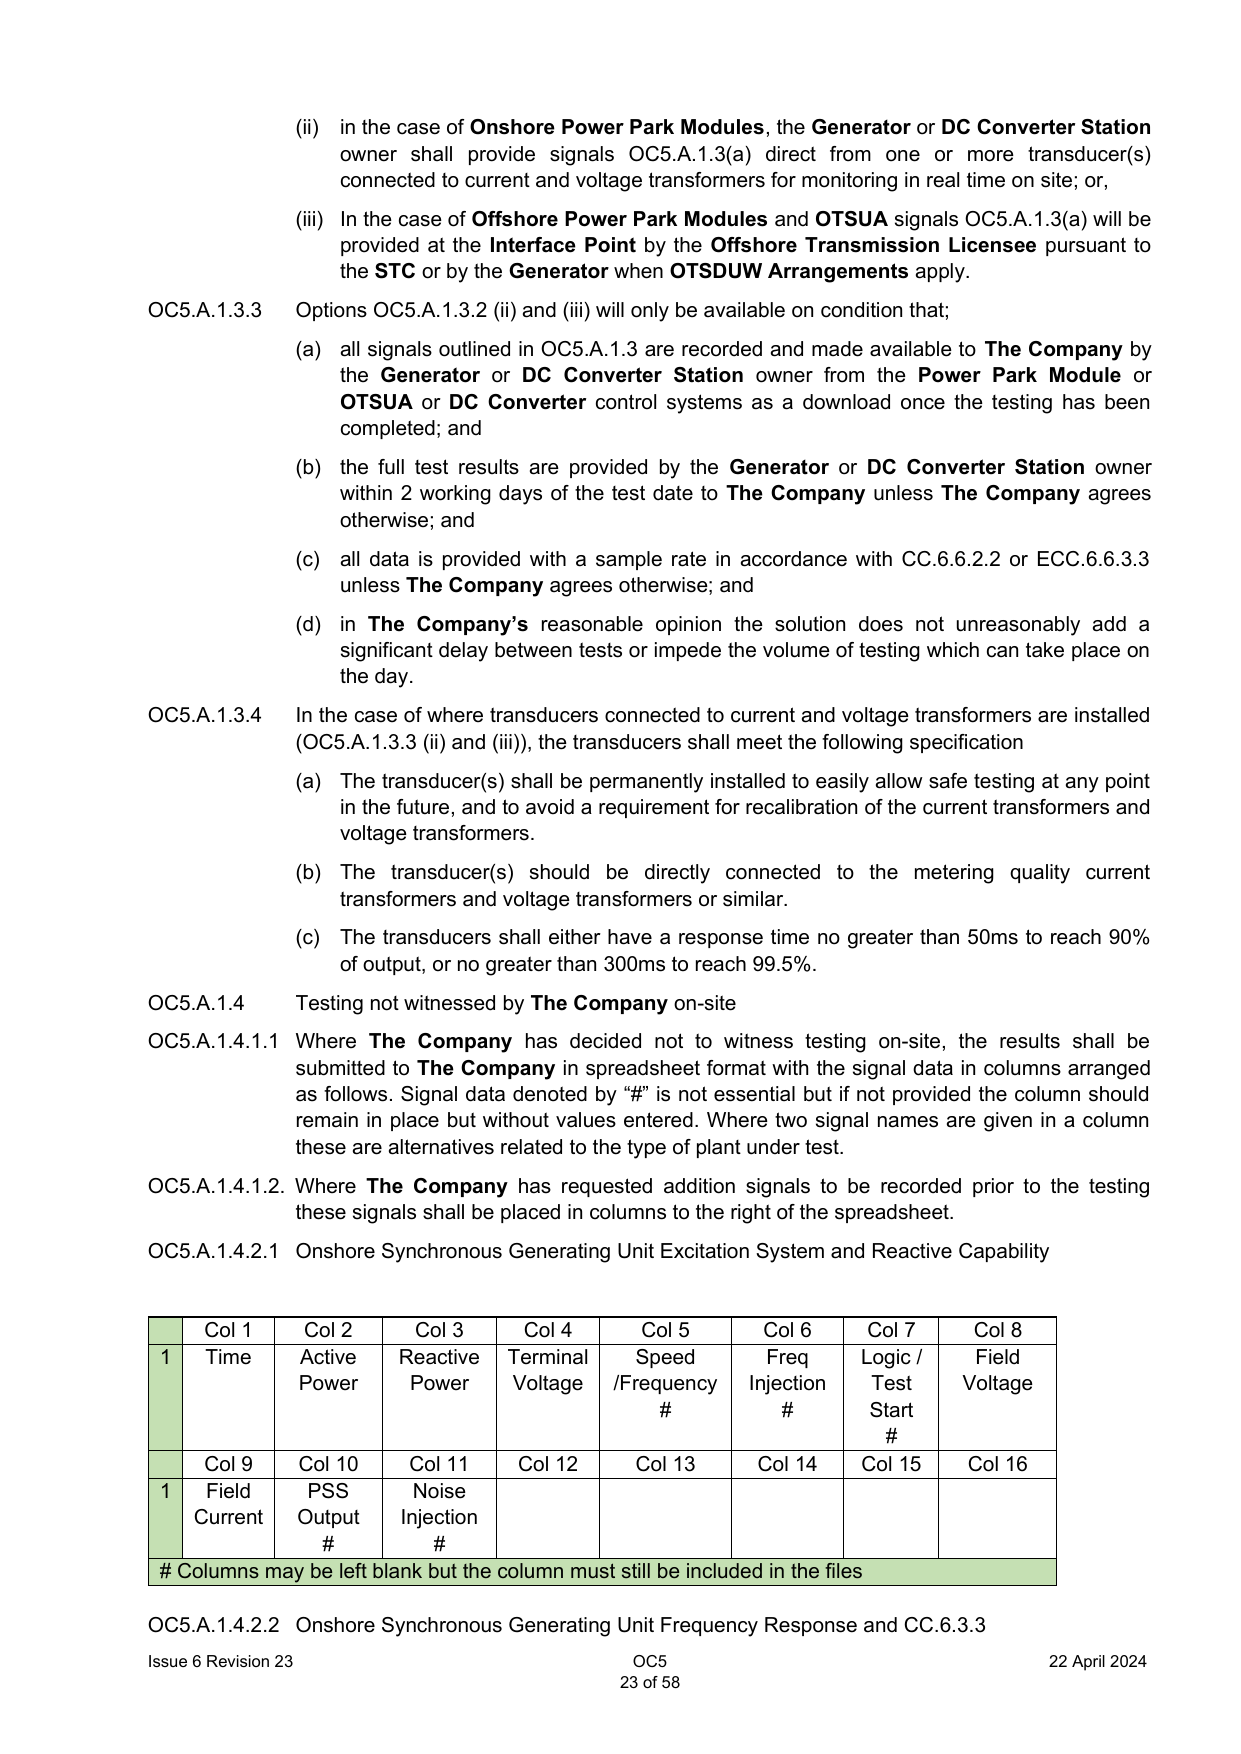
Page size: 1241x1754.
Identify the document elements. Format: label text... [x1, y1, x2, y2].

table_header Col 4 [497, 1318, 599, 1344]
table_cell Field Current [183, 1479, 274, 1558]
table_cell Col 13 [600, 1451, 731, 1478]
text (c) The transducers shall either have a response time no greater than 50ms to reach 90% of output, or no greater than 300ms to reach 99.5%. [295, 925, 1152, 976]
table_cell Freq Injection # [732, 1345, 843, 1450]
table_header Col 7 [844, 1318, 938, 1344]
table_header [149, 1318, 182, 1344]
table_cell Logic / Test Start # [844, 1345, 938, 1450]
table_cell [939, 1479, 1056, 1558]
table_cell [844, 1479, 938, 1558]
table_cell Speed /Frequency # [600, 1345, 731, 1450]
table_cell # Columns may be left blank but the column must still be included in the files [149, 1559, 1056, 1585]
table_cell Col 12 [497, 1451, 599, 1478]
table_cell Active Power [275, 1345, 382, 1450]
table_header Col 6 [732, 1318, 843, 1344]
text (d) in The Company’s reasonable opinion the solution does not unreasonably add a significant delay between tests or impede the volume of testing which can take place on the day. [295, 612, 1152, 688]
table_header Col 5 [600, 1318, 731, 1344]
table_cell Field Voltage [939, 1345, 1056, 1450]
table_cell Col 10 [275, 1451, 382, 1478]
table_cell [732, 1479, 843, 1558]
table_header Col 1 [183, 1318, 274, 1344]
text OC5.A.1.3.4 In the case of where transducers connected to current and voltage transformers are installed (OC5.A.1.3.3 (ii) and (iii)), the transducers shall meet the following specification [148, 703, 1152, 753]
text (iii) In the case of Offshore Power Park Modules and OTSUA signals OC5.A.1.3(a) will be provided at the Interface Point by the Offshore Transmission Licensee pursuant to the STC or by the Generator when OTSDUW Arrangements apply. [295, 207, 1152, 283]
text OC5.A.1.3.3 Options OC5.A.1.3.2 (ii) and (iii) will only be available on condition that; [148, 298, 1152, 322]
table_cell [600, 1479, 731, 1558]
text OC5.A.1.4.2.2 Onshore Synchronous Generating Unit Frequency Response and CC.6.3.3 [148, 1613, 1152, 1637]
table_header Col 2 [275, 1318, 382, 1344]
table_cell Time [183, 1345, 274, 1450]
table_cell Reactive Power [383, 1345, 496, 1450]
text (a) all signals outlined in OC5.A.1.3 are recorded and made available to The Company by the Generator or DC Converter Station owner from the Power Park Module or OTSUA or DC Converter control systems as a download once the testing has been completed; and [295, 337, 1152, 440]
text (a) The transducer(s) shall be permanently installed to easily allow safe testing at any point in the future, and to avoid a requirement for recalibration of the current transformers and voltage transformers. [295, 768, 1152, 845]
table_cell Noise Injection # [383, 1479, 496, 1558]
text (b) the full test results are provided by the Generator or DC Converter Station owner within 2 working days of the test date to The Company unless The Company agrees otherwise; and [295, 455, 1152, 532]
table_cell Col 9 [183, 1451, 274, 1478]
table_cell [497, 1479, 599, 1558]
table_cell 1 [149, 1345, 182, 1450]
text OC5.A.1.4 Testing not witnessed by The Company on-site [148, 990, 1152, 1014]
text OC5.A.1.4.2.1 Onshore Synchronous Generating Unit Excitation System and Reactive Capability [148, 1239, 1152, 1263]
text OC5.A.1.4.1.1 Where The Company has decided not to witness testing on-site, the results shall be submitted to The Company in spreadsheet format with the signal data in columns arranged as follows. Signal data denoted by “#” is not essential but if not provided the column should remain in place but without values entered. Where two signal names are given in a column these are alternatives related to the type of plant under test. [148, 1029, 1152, 1159]
text OC5.A.1.4.1.2. Where The Company has requested addition signals to be recorded prior to the testing these signals shall be placed in columns to the right of the spreadsheet. [148, 1173, 1152, 1224]
text (ii) in the case of Onshore Power Park Modules, the Generator or DC Converter Station owner shall provide signals OC5.A.1.3(a) direct from one or more transducer(s) connected to current and voltage transformers for monitoring in real time on site; or, [295, 115, 1152, 192]
table_cell PSS Output # [275, 1479, 382, 1558]
table_cell Terminal Voltage [497, 1345, 599, 1450]
table_cell 1 [149, 1479, 182, 1558]
text (b) The transducer(s) should be directly connected to the metering quality current transformers and voltage transformers or similar. [295, 860, 1152, 910]
table_cell Col 14 [732, 1451, 843, 1478]
table_cell Col 16 [939, 1451, 1056, 1478]
table_header Col 8 [939, 1318, 1056, 1344]
table_cell Col 11 [383, 1451, 496, 1478]
table_cell [149, 1451, 182, 1478]
text (c) all data is provided with a sample rate in accordance with CC.6.6.2.2 or ECC.6.6.3.3 unless The Company agrees otherwise; and [295, 546, 1152, 597]
table_header Col 3 [383, 1318, 496, 1344]
table_cell Col 15 [844, 1451, 938, 1478]
